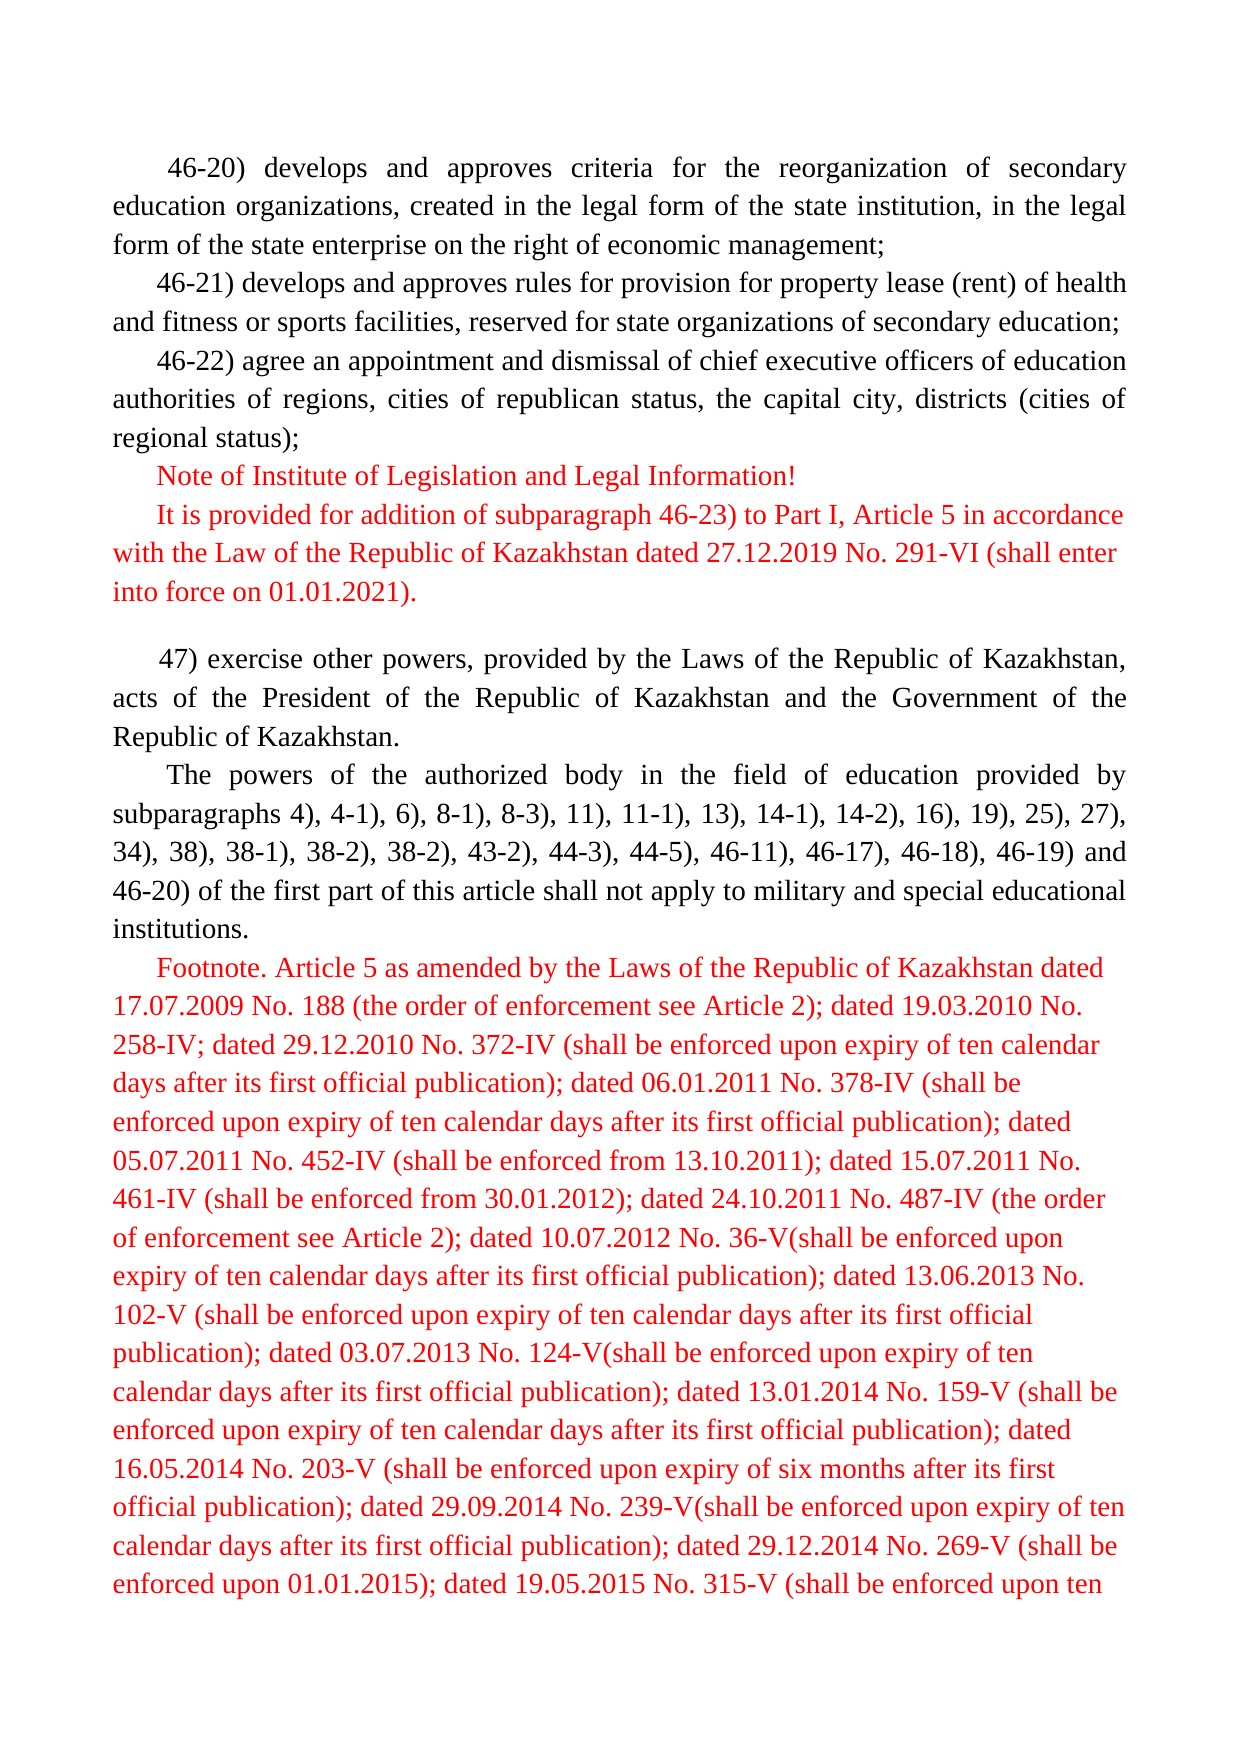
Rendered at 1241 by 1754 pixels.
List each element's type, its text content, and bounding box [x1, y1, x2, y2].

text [112, 950, 1128, 1600]
text 46-20) develops and approves criteria for the reorganization of secondary education organizations, created in the legal form of the state institution, in the legal form of the state enterprise on the right of economic management; [112, 150, 1128, 261]
text 47) exercise other powers, provided by the Laws of the Republic of Kazakhstan, acts of the President of the Republic of Kazakhstan and the Government of the Republic of Kazakhstan. [112, 642, 1128, 752]
text The powers of the authorized body in the field of education provided by subparagraphs 4), 4-1), 6), 8-1), 8-3), 11), 11-1), 13), 14-1), 14-2), 16), 19), 25), 27), 34), 38), 38-1), 38-2), 38-2), 43-2), 44-3), 44-5), 46-11), 46-17), 46-18), 46-19) and 46-20) of the first part of this article shall not apply to military and special educational institutions. [112, 757, 1128, 945]
text 46-21) develops and approves rules for provision for property lease (rent) of health and fitness or sports facilities, reserved for state organizations of secondary education; [112, 266, 1128, 338]
text 46-22) agree an appointment and dismissal of chief executive officers of education authorities of regions, cities of republican status, the capital city, districts (cities of regional status); [112, 343, 1128, 453]
text Note of Institute of Legislation and Legal Information! It is provided for addition of subparagraph 46-23) to Part I, Article 5 in accordance with the Law of the Republic of Kazakhstan dated 27.12.2019 No. 291-VI (shall enter into force on 01.01.2021). [112, 458, 1128, 638]
